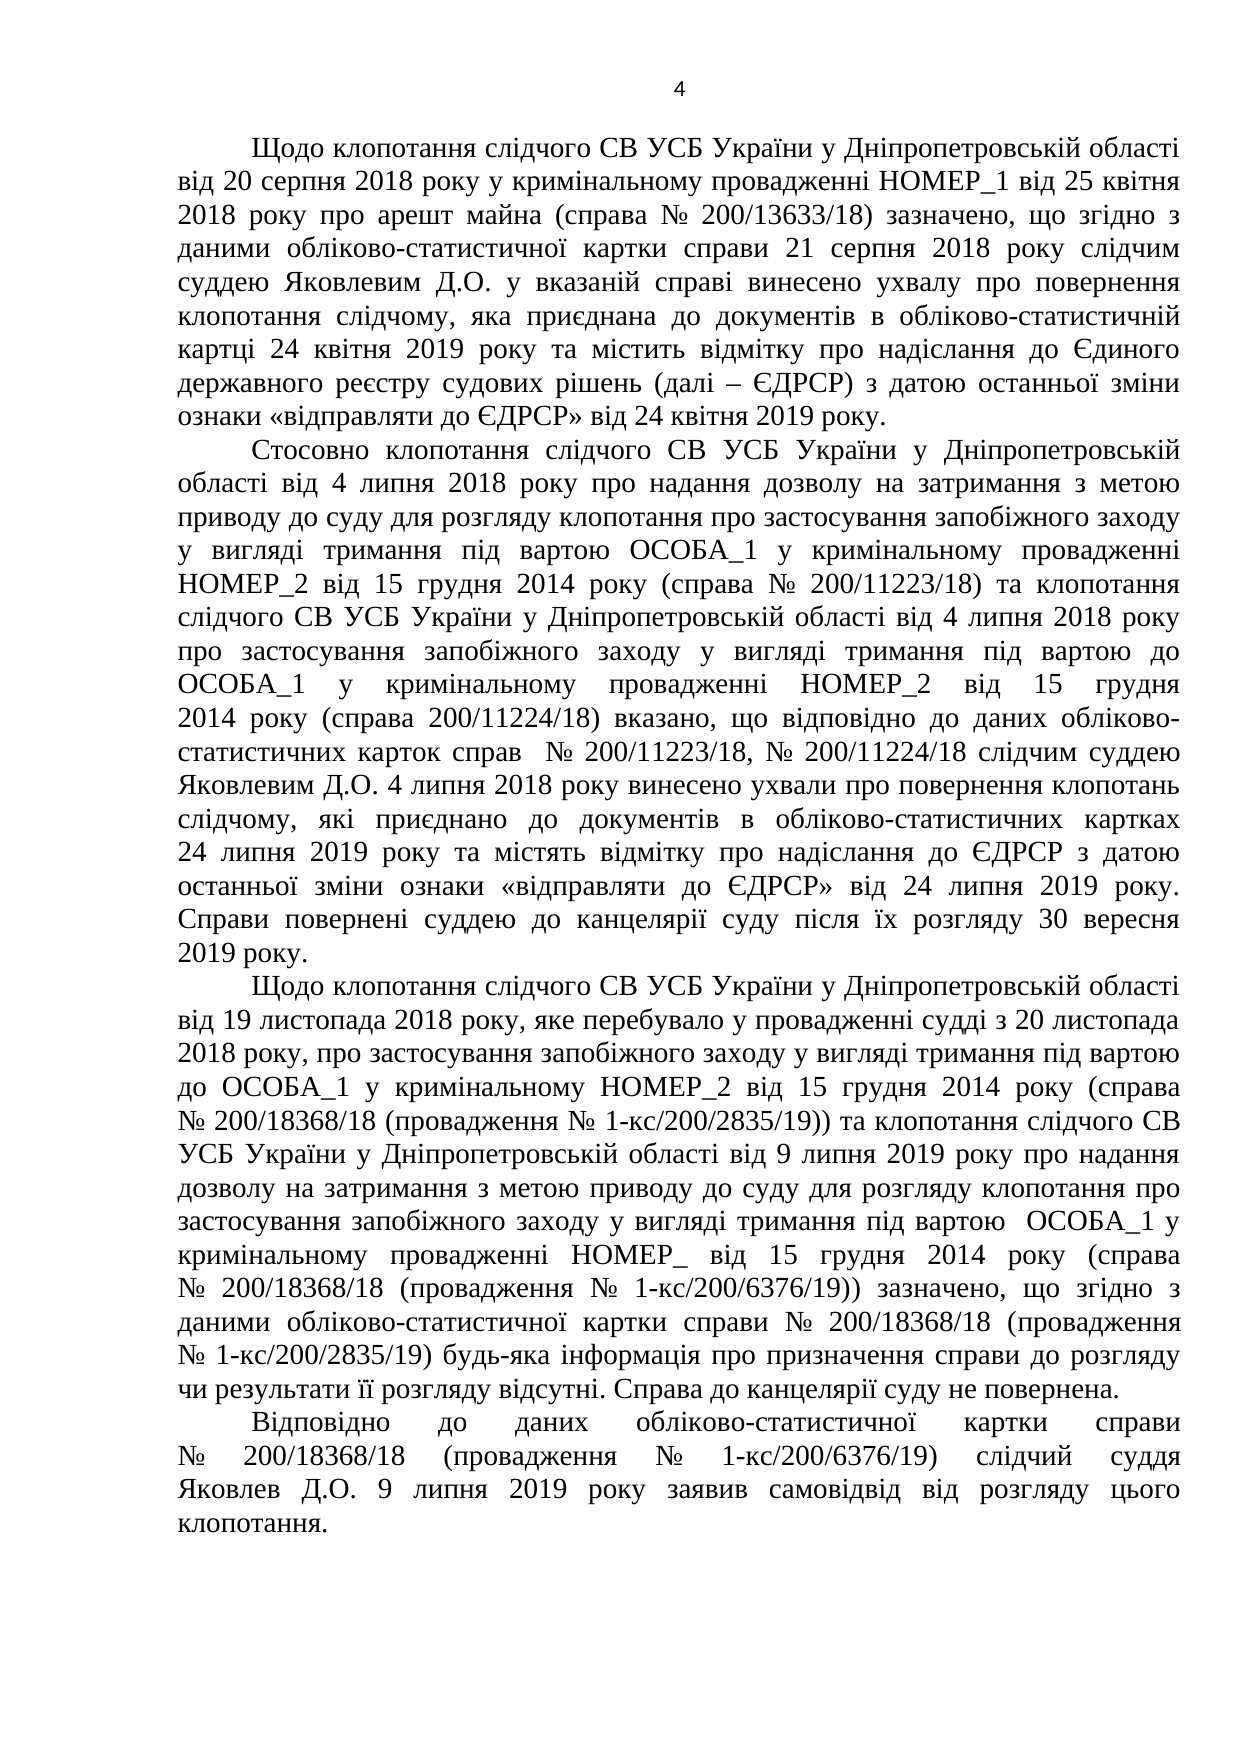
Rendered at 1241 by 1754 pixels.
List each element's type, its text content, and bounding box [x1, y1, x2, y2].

text Щодо клопотання слідчого СВ УСБ України у Дніпропетровській області від 20 серпня 2018 року у кримінальному провадженні НОМЕР_1 від 25 квітня 2018 року про арешт майна (справа № 200/13633/18) зазначено, що згідно з даними обліково-статистичної картки справи 21 серпня 2018 року слідчим суддею Яковлевим Д.О. у вказаній справі винесено ухвалу про повернення клопотання слідчому, яка приєднана до документів в обліково-статистичній картці 24 квітня 2019 року та містить відмітку про надіслання до Єдиного державного реєстру судових рішень (далі – ЄДРСР) з датою останньої зміни ознаки «відправляти до ЄДРСР» від 24 квітня 2019 року. [177, 130, 1181, 432]
text Відповідно до даних обліково-статистичної картки справи № 200/18368/18 (провадження № 1-кс/200/6376/19) слідчий суддя Яковлев Д.О. 9 липня 2019 року заявив самовідвід від розгляду цього клопотання. [177, 1404, 1181, 1539]
text Щодо клопотання слідчого СВ УСБ України у Дніпропетровській області від 19 листопада 2018 року, яке перебувало у провадженні судді з 20 листопада 2018 року, про застосування запобіжного заходу у вигляді тримання під вартою до ОСОБА_1 у кримінальному НОМЕР_2 від 15 грудня 2014 року (справа № 200/18368/18 (провадження № 1-кс/200/2835/19)) та клопотання слідчого СВ УСБ України у Дніпропетровській області від 9 липня 2019 року про надання дозволу на затримання з метою приводу до суду для розгляду клопотання про застосування запобіжного заходу у вигляді тримання під вартою ОСОБА_1 у кримінальному провадженні НОМЕР_ від 15 грудня 2014 року (справа № 200/18368/18 (провадження № 1-кс/200/6376/19)) зазначено, що згідно з даними обліково-статистичної картки справи № 200/18368/18 (провадження № 1-кс/200/2835/19) будь-яка інформація про призначення справи до розгляду чи результати її розгляду відсутні. Справа до канцелярії суду не повернена. [177, 968, 1181, 1404]
text Стосовно клопотання слідчого СВ УСБ України у Дніпропетровській області від 4 липня 2018 року про надання дозволу на затримання з метою приводу до суду для розгляду клопотання про застосування запобіжного заходу у вигляді тримання під вартою ОСОБА_1 у кримінальному провадженні НОМЕР_2 від 15 грудня 2014 року (справа № 200/11223/18) та клопотання слідчого СВ УСБ України у Дніпропетровській області від 4 липня 2018 року про застосування запобіжного заходу у вигляді тримання під вартою до ОСОБА_1 у кримінальному провадженні НОМЕР_2 від 15 грудня 2014 року (справа 200/11224/18) вказано, що відповідно до даних обліково-статистичних карток справ № 200/11223/18, № 200/11224/18 слідчим суддею Яковлевим Д.О. 4 липня 2018 року винесено ухвали про повернення клопотань слідчому, які приєднано до документів в обліково-статистичних картках 24 липня 2019 року та містять відмітку про надіслання до ЄДРСР з датою останньої зміни ознаки «відправляти до ЄДРСР» від 24 липня 2019 року. Справи повернені суддею до канцелярії суду після їх розгляду 30 вересня 2019 року. [177, 432, 1181, 968]
